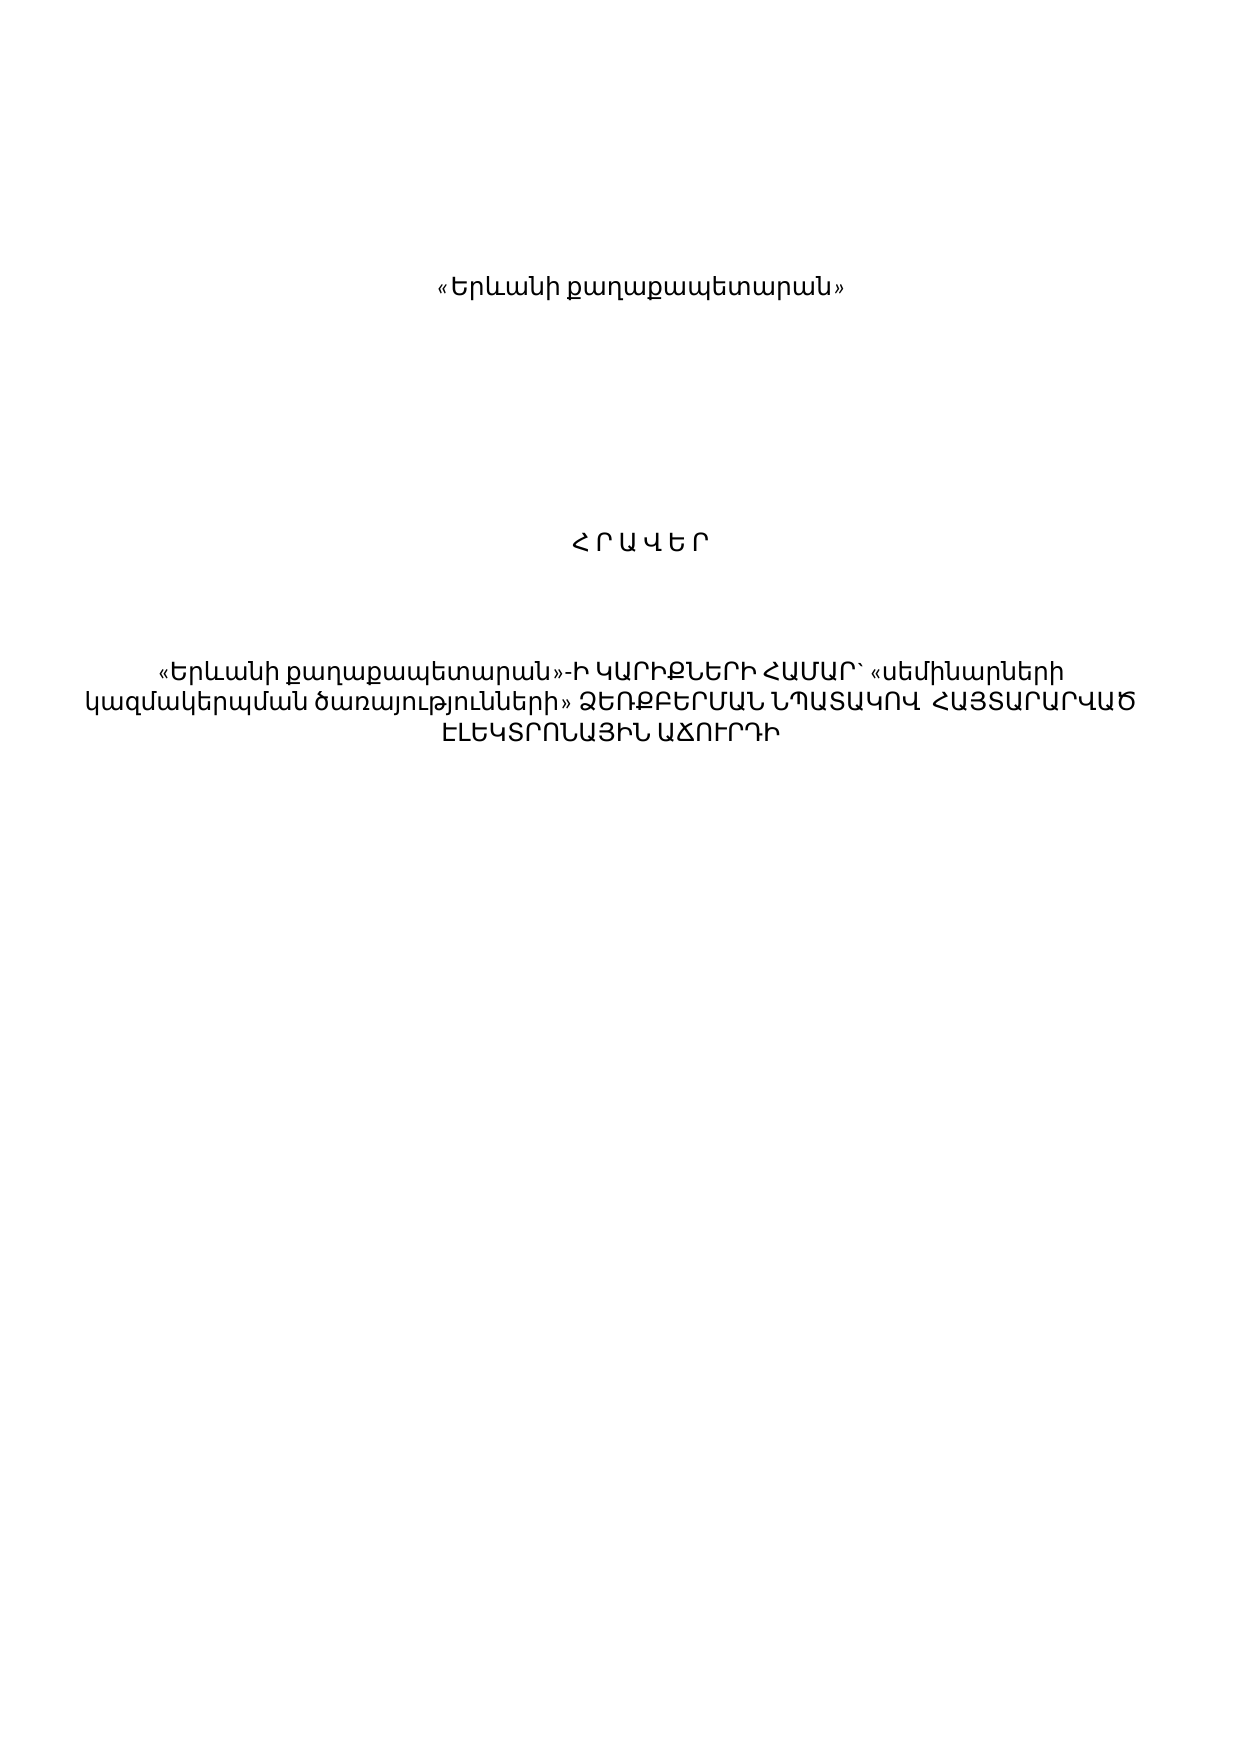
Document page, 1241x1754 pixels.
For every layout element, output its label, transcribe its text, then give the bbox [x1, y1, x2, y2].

text « Երևանի քաղաքապետարան» [69, 271, 1152, 301]
text Հ Ր Ա Վ Ե Ր [69, 527, 1152, 557]
text «Երևանի քաղաքապետարան»-Ի ԿԱՐԻՔՆԵՐԻ ՀԱՄԱՐ` «սեմինարների կազմակերպման ծառայությունների» ՁԵՌՔԲԵՐՄԱՆ ՆՊԱՏԱԿՈՎ ՀԱՅՏԱՐԱՐՎԱԾ ԷԼԵԿՏՐՈՆԱՅԻՆ ԱՃՈՒՐԴԻ [69, 656, 1152, 748]
